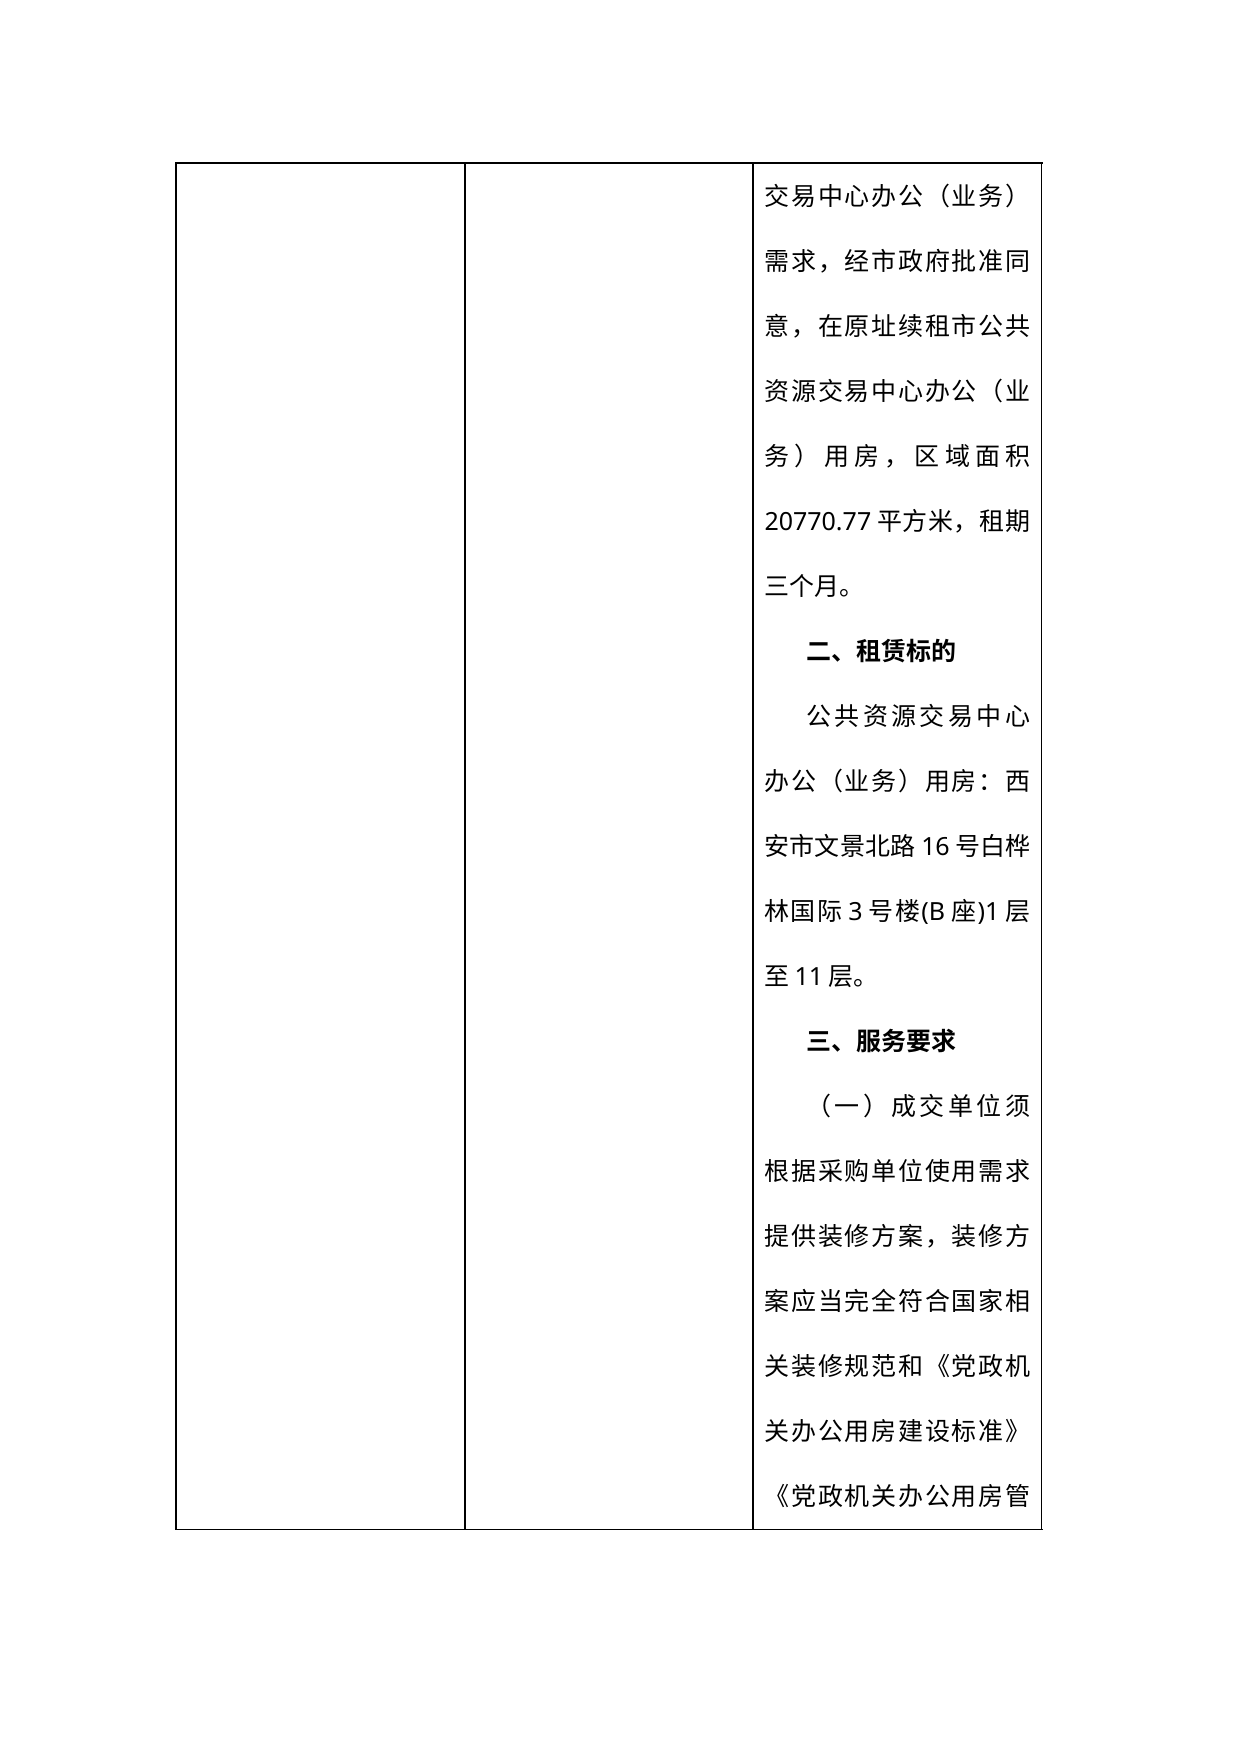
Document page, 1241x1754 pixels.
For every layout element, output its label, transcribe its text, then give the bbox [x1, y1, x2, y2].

table_cell 1 [177, 164, 464, 1528]
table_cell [754, 164, 1041, 1528]
table_cell [466, 164, 752, 1528]
